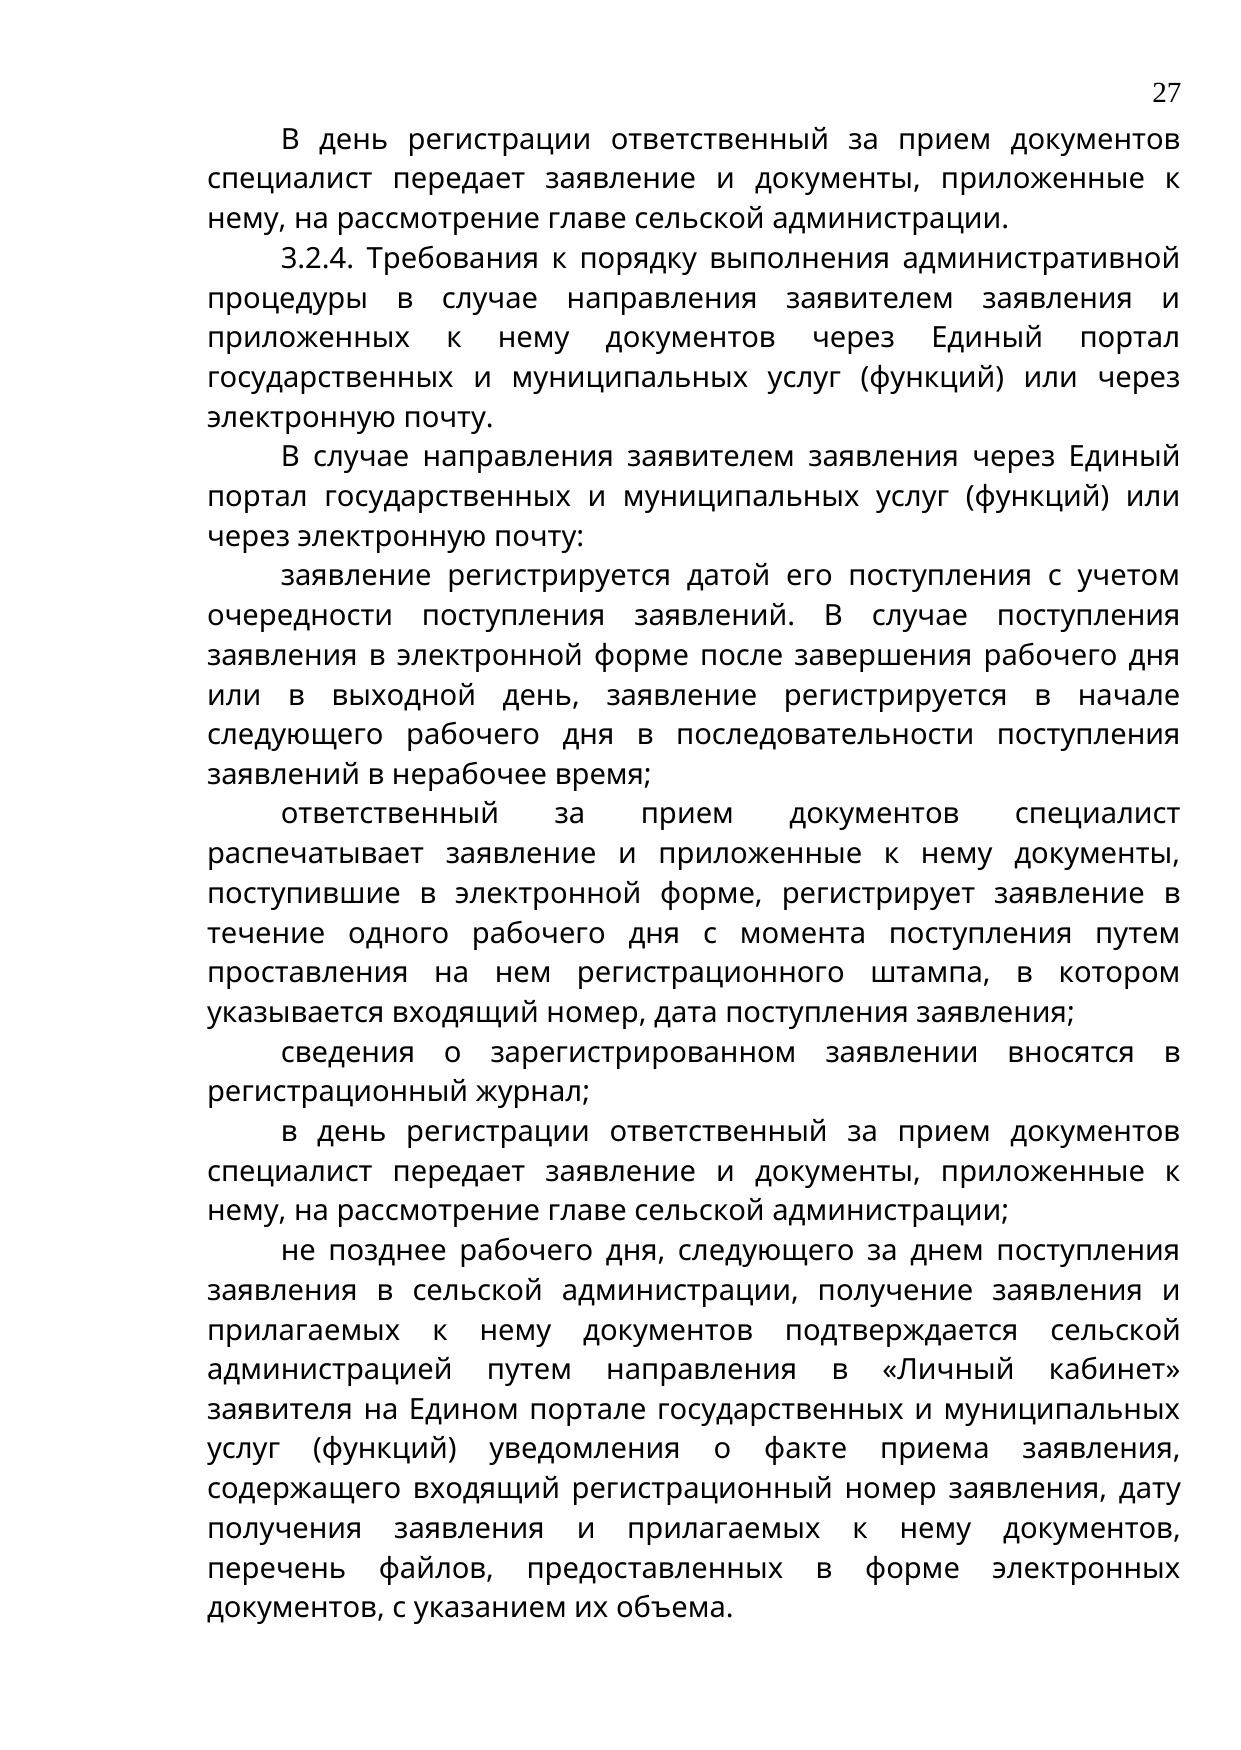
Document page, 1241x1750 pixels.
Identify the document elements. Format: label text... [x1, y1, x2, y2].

text сведения о зарегистрированном заявлении вносятся в регистрационный журнал; [207, 1031, 1181, 1110]
text В день регистрации ответственный за прием документов специалист передает заявление и документы, приложенные к нему, на рассмотрение главе сельской администрации. [207, 118, 1181, 237]
text В случае направления заявителем заявления через Единый портал государственных и муниципальных услуг (функций) или через электронную почту: [207, 436, 1181, 555]
text заявление регистрируется датой его поступления с учетом очередности поступления заявлений. В случае поступления заявления в электронной форме после завершения рабочего дня или в выходной день, заявление регистрируется в начале следующего рабочего дня в последовательности поступления заявлений в нерабочее время; [207, 555, 1181, 793]
text не позднее рабочего дня, следующего за днем поступления заявления в сельской администрации, получение заявления и прилагаемых к нему документов подтверждается сельской администрацией путем направления в «Личный кабинет» заявителя на Едином портале государственных и муниципальных услуг (функций) уведомления о факте приема заявления, содержащего входящий регистрационный номер заявления, дату получения заявления и прилагаемых к нему документов, перечень файлов, предоставленных в форме электронных документов, с указанием их объема. [207, 1229, 1181, 1626]
text 3.2.4. Требования к порядку выполнения административной процедуры в случае направления заявителем заявления и приложенных к нему документов через Единый портал государственных и муниципальных услуг (функций) или через электронную почту. [207, 237, 1181, 436]
text в день регистрации ответственный за прием документов специалист передает заявление и документы, приложенные к нему, на рассмотрение главе сельской администрации; [207, 1110, 1181, 1229]
text ответственный за прием документов специалист распечатывает заявление и приложенные к нему документы, поступившие в электронной форме, регистрирует заявление в течение одного рабочего дня с момента поступления путем проставления на нем регистрационного штампа, в котором указывается входящий номер, дата поступления заявления; [207, 793, 1181, 1031]
